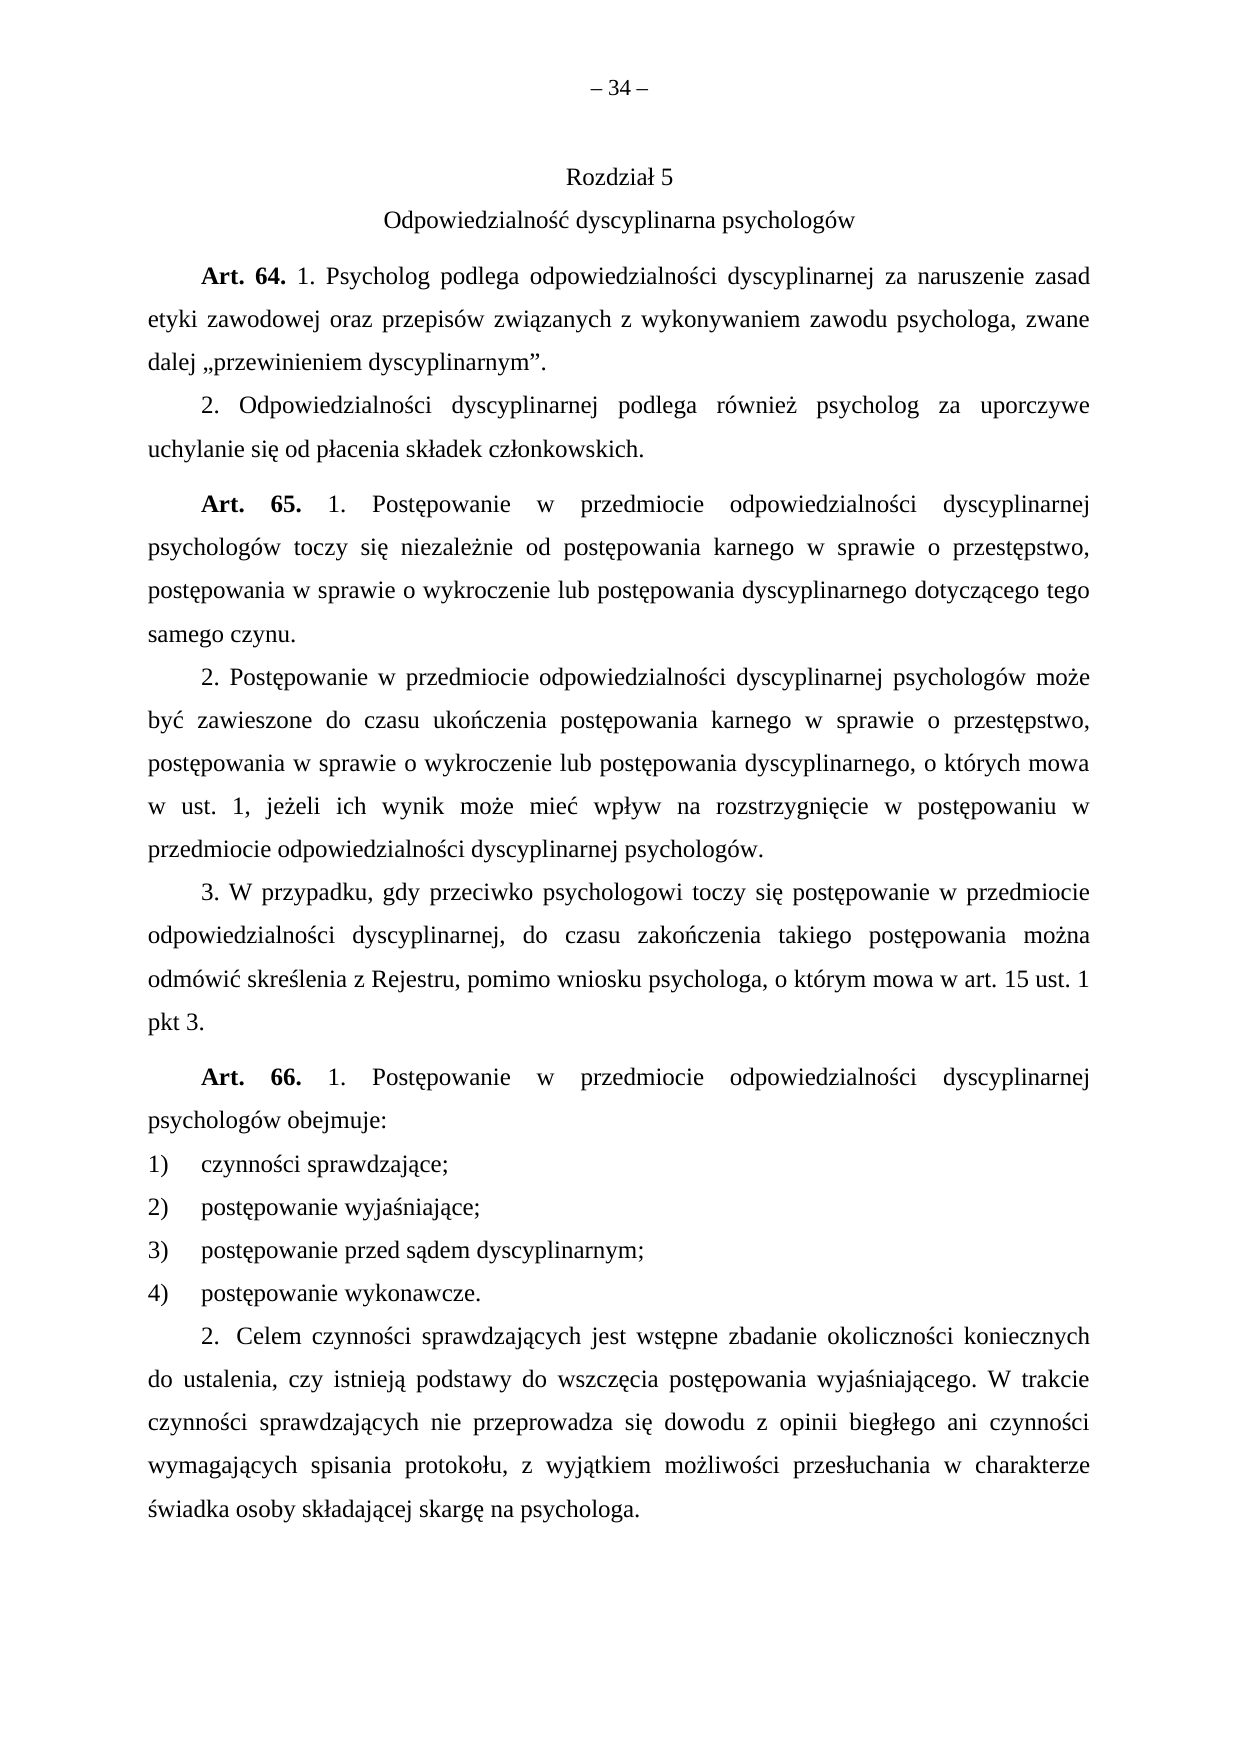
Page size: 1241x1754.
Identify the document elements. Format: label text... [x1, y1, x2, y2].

text 2. Postępowanie w przedmiocie odpowiedzialności dyscyplinarnej psychologów może być zawieszone do czasu ukończenia postępowania karnego w sprawie o przestępstwo, postępowania w sprawie o wykroczenie lub postępowania dyscyplinarnego, o których mowa w ust. 1, jeżeli ich wynik może mieć wpływ na rozstrzygnięcie w postępowaniu w przedmiocie odpowiedzialności dyscyplinarnej psychologów. [148, 662, 1091, 863]
text 2. Celem czynności sprawdzających jest wstępne zbadanie okoliczności koniecznych do ustalenia, czy istnieją podstawy do wszczęcia postępowania wyjaśniającego. W trakcie czynności sprawdzających nie przeprowadza się dowodu z opinii biegłego ani czynności wymagających spisania protokołu, z wyjątkiem możliwości przesłuchania w charakterze świadka osoby składającej skargę na psychologa. [148, 1321, 1091, 1522]
text Rozdział 5 Odpowiedzialność dyscyplinarna psychologów [148, 162, 1091, 234]
text 2. Odpowiedzialności dyscyplinarnej podlega również psycholog za uporczywe uchylanie się od płacenia składek członkowskich. [148, 391, 1091, 462]
text Art. 66. 1. Postępowanie w przedmiocie odpowiedzialności dyscyplinarnej psychologów obejmuje: [148, 1062, 1091, 1134]
text 3. W przypadku, gdy przeciwko psychologowi toczy się postępowanie w przedmiocie odpowiedzialności dyscyplinarnej, do czasu zakończenia takiego postępowania można odmówić skreślenia z Rejestru, pomimo wniosku psychologa, o którym mowa w art. 15 ust. 1 pkt 3. [148, 877, 1091, 1036]
text 4) postępowanie wykonawcze. [148, 1278, 1091, 1307]
text 2) postępowanie wyjaśniające; [148, 1192, 1091, 1221]
text Art. 65. 1. Postępowanie w przedmiocie odpowiedzialności dyscyplinarnej psychologów toczy się niezależnie od postępowania karnego w sprawie o przestępstwo, postępowania w sprawie o wykroczenie lub postępowania dyscyplinarnego dotyczącego tego samego czynu. [148, 489, 1091, 647]
text 3) postępowanie przed sądem dyscyplinarnym; [148, 1235, 1091, 1264]
text 1) czynności sprawdzające; [148, 1149, 1091, 1177]
text Art. 64. 1. Psycholog podlega odpowiedzialności dyscyplinarnej za naruszenie zasad etyki zawodowej oraz przepisów związanych z wykonywaniem zawodu psychologa, zwane dalej „przewinieniem dyscyplinarnym”. [148, 261, 1091, 376]
